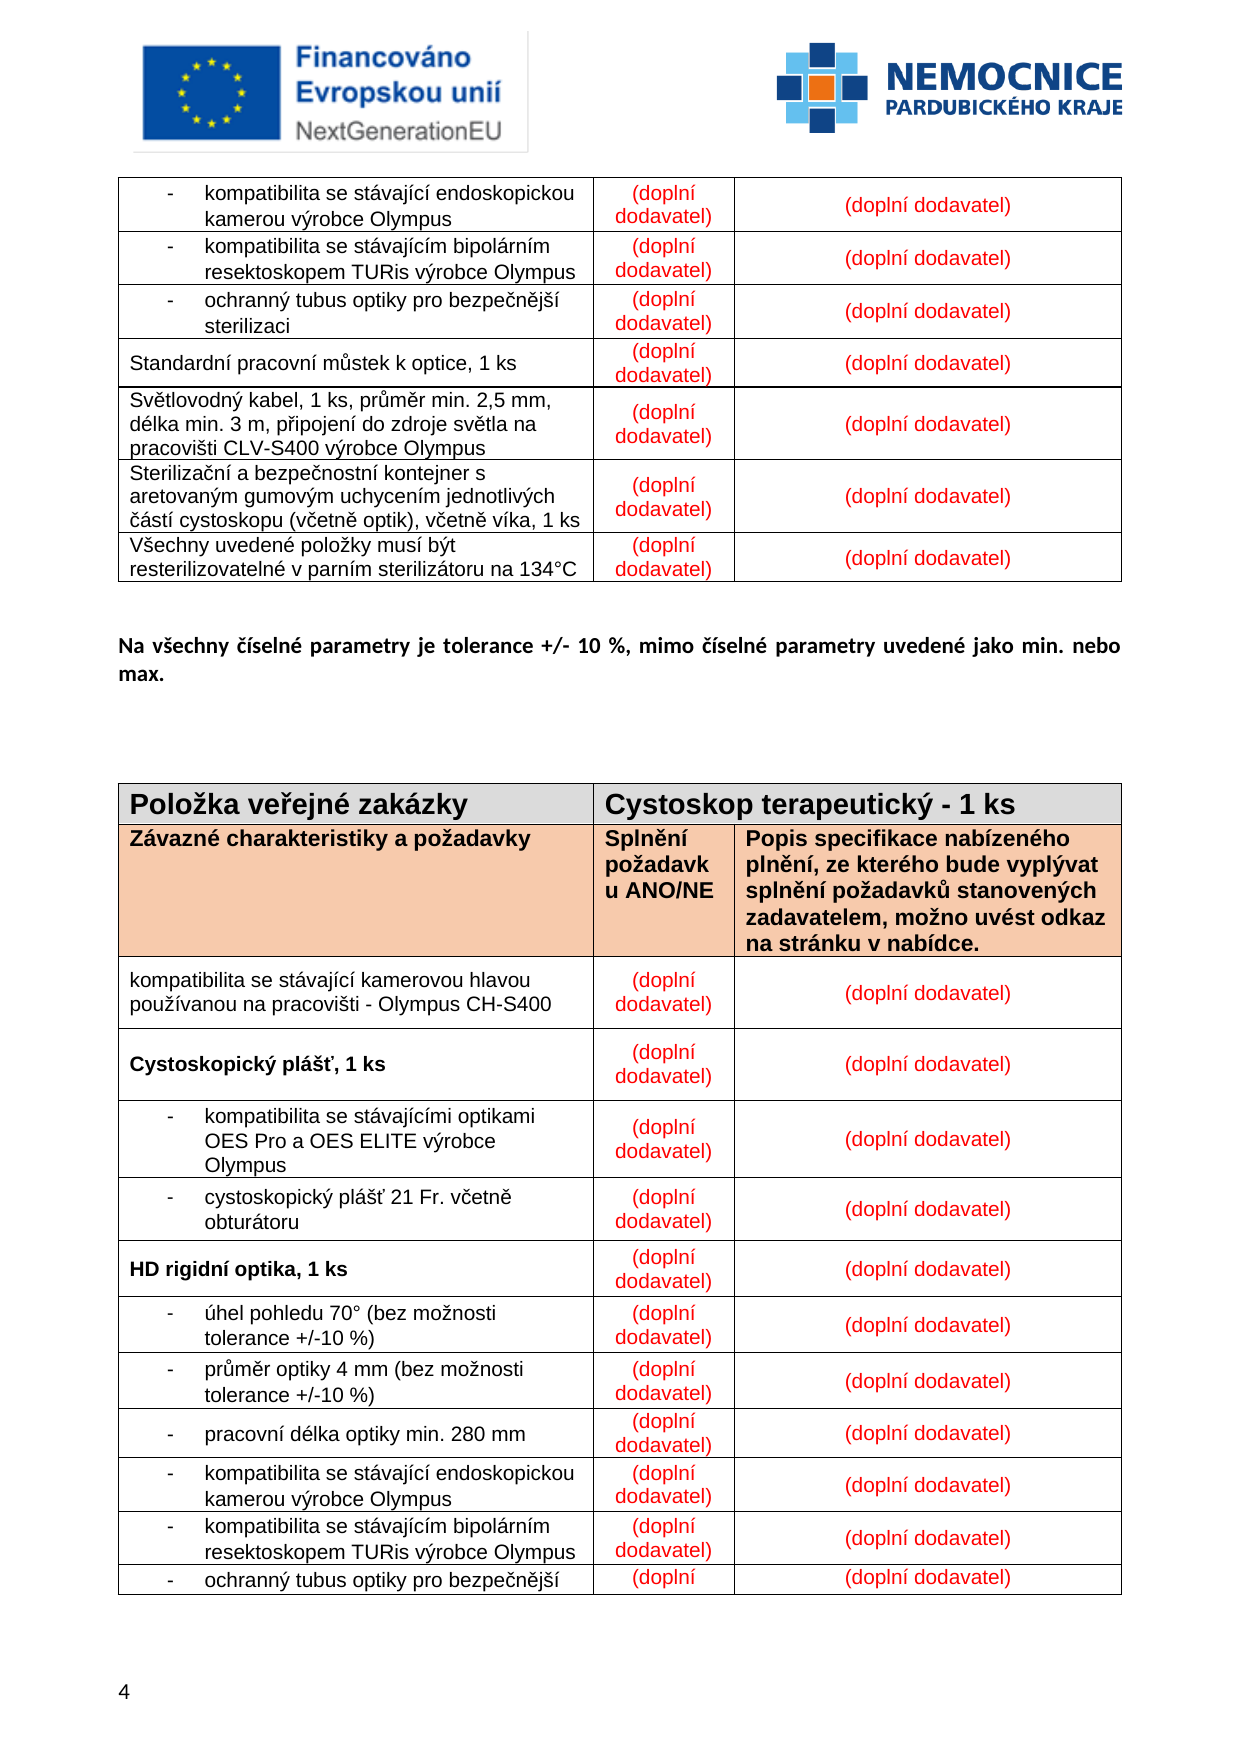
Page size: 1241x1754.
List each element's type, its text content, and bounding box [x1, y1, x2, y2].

table_cell (doplní dodavatel) [594, 339, 734, 386]
picture [133, 31, 530, 154]
table_cell ochranný tubus optiky pro bezpečnější sterilizaci [119, 1565, 593, 1593]
table_cell Cystoskopický plášť, 1 ks [119, 1029, 593, 1100]
table_cell (doplní dodavatel) [735, 339, 1121, 386]
table_cell (doplní dodavatel) [594, 285, 734, 337]
table_cell pracovní délka optiky min. 280 mm [119, 1409, 593, 1457]
table_cell (doplní dodavatel) [735, 1353, 1121, 1408]
table_cell (doplní dodavatel) [594, 533, 734, 581]
table_cell (doplní dodavatel) [735, 1409, 1121, 1457]
table_cell HD rigidní optika, 1 ks [119, 1241, 593, 1296]
subtitle Na všechny číselné parametry je tolerance +/- 10 %, mimo číselné parametry uvedené jako min. nebo max. [118, 631, 1122, 687]
table_cell (doplní dodavatel) [594, 388, 734, 459]
table_cell Světlovodný kabel, 1 ks, průměr min. 2,5 mm, délka min. 3 m, připojení do zdroje světla na pracovišti CLV-S400 výrobce Olympus [119, 388, 593, 459]
table_cell (doplní dodavatel) [735, 1565, 1121, 1593]
table_header Cystoskop terapeutický - 1 ks [594, 784, 1121, 823]
table_cell (doplní dodavatel) [594, 1458, 734, 1511]
table_cell (doplní dodavatel) [594, 1409, 734, 1457]
table_cell kompatibilita se stávající endoskopickou kamerou výrobce Olympus [119, 1458, 593, 1511]
table_cell (doplní dodavatel) [594, 178, 734, 231]
table_cell úhel pohledu 70° (bez možnosti tolerance +/-10 %) [119, 1297, 593, 1352]
table_cell (doplní dodavatel) [594, 1029, 734, 1100]
table_cell (doplní dodavatel) [594, 1353, 734, 1408]
table_cell (doplní dodavatel) [735, 1297, 1121, 1352]
table_cell (doplní dodavatel) [735, 178, 1121, 231]
table_cell Popis specifikace nabízeného plnění, ze kterého bude vyplývat splnění požadavků stanovených zadavatelem, možno uvést odkaz na stránku v nabídce. [735, 825, 1121, 956]
table_cell (doplní dodavatel) [735, 1512, 1121, 1564]
table_cell (doplní dodavatel) [735, 1178, 1121, 1240]
table_header Položka veřejné zakázky [119, 784, 593, 823]
table_cell ochranný tubus optiky pro bezpečnější sterilizaci [119, 285, 593, 337]
table_cell (doplní dodavatel) [735, 533, 1121, 581]
table_cell (doplní dodavatel) [594, 1565, 734, 1593]
table_cell (doplní dodavatel) [735, 957, 1121, 1027]
table_cell (doplní dodavatel) [735, 285, 1121, 337]
table_cell (doplní dodavatel) [735, 1241, 1121, 1296]
table_cell (doplní dodavatel) [735, 1029, 1121, 1100]
table_cell Standardní pracovní můstek k optice, 1 ks [119, 339, 593, 386]
table_cell kompatibilita se stávajícím bipolárním resektoskopem TURis výrobce Olympus [119, 1512, 593, 1564]
table_cell (doplní dodavatel) [594, 957, 734, 1027]
table_cell (doplní dodavatel) [594, 1297, 734, 1352]
table_cell (doplní dodavatel) [594, 1101, 734, 1177]
table_cell kompatibilita se stávajícím bipolárním resektoskopem TURis výrobce Olympus [119, 232, 593, 284]
table_cell Všechny uvedené položky musí být resterilizovatelné v parním sterilizátoru na 134°C [119, 533, 593, 581]
table_cell (doplní dodavatel) [594, 460, 734, 532]
table_cell kompatibilita se stávajícími optikami OES Pro a OES ELITE výrobce Olympus [119, 1101, 593, 1177]
picture [775, 41, 1123, 134]
table_cell (doplní dodavatel) [735, 1101, 1121, 1177]
table_cell průměr optiky 4 mm (bez možnosti tolerance +/-10 %) [119, 1353, 593, 1408]
table_cell (doplní dodavatel) [594, 1178, 734, 1240]
table_cell kompatibilita se stávající endoskopickou kamerou výrobce Olympus [119, 178, 593, 231]
table_cell (doplní dodavatel) [735, 1458, 1121, 1511]
table_cell (doplní dodavatel) [735, 460, 1121, 532]
table_cell (doplní dodavatel) [594, 1512, 734, 1564]
table_cell (doplní dodavatel) [735, 232, 1121, 284]
table_cell (doplní dodavatel) [735, 388, 1121, 459]
table_cell kompatibilita se stávající kamerovou hlavou používanou na pracovišti - Olympus CH-S400 [119, 957, 593, 1027]
table_cell cystoskopický plášť 21 Fr. včetně obturátoru [119, 1178, 593, 1240]
table_cell Závazné charakteristiky a požadavky [119, 825, 593, 956]
table_cell (doplní dodavatel) [594, 1241, 734, 1296]
table_cell Sterilizační a bezpečnostní kontejner s aretovaným gumovým uchycením jednotlivých částí cystoskopu (včetně optik), včetně víka, 1 ks [119, 460, 593, 532]
table_cell Splnění požadavku ANO/NE [594, 825, 734, 956]
table_cell (doplní dodavatel) [594, 232, 734, 284]
